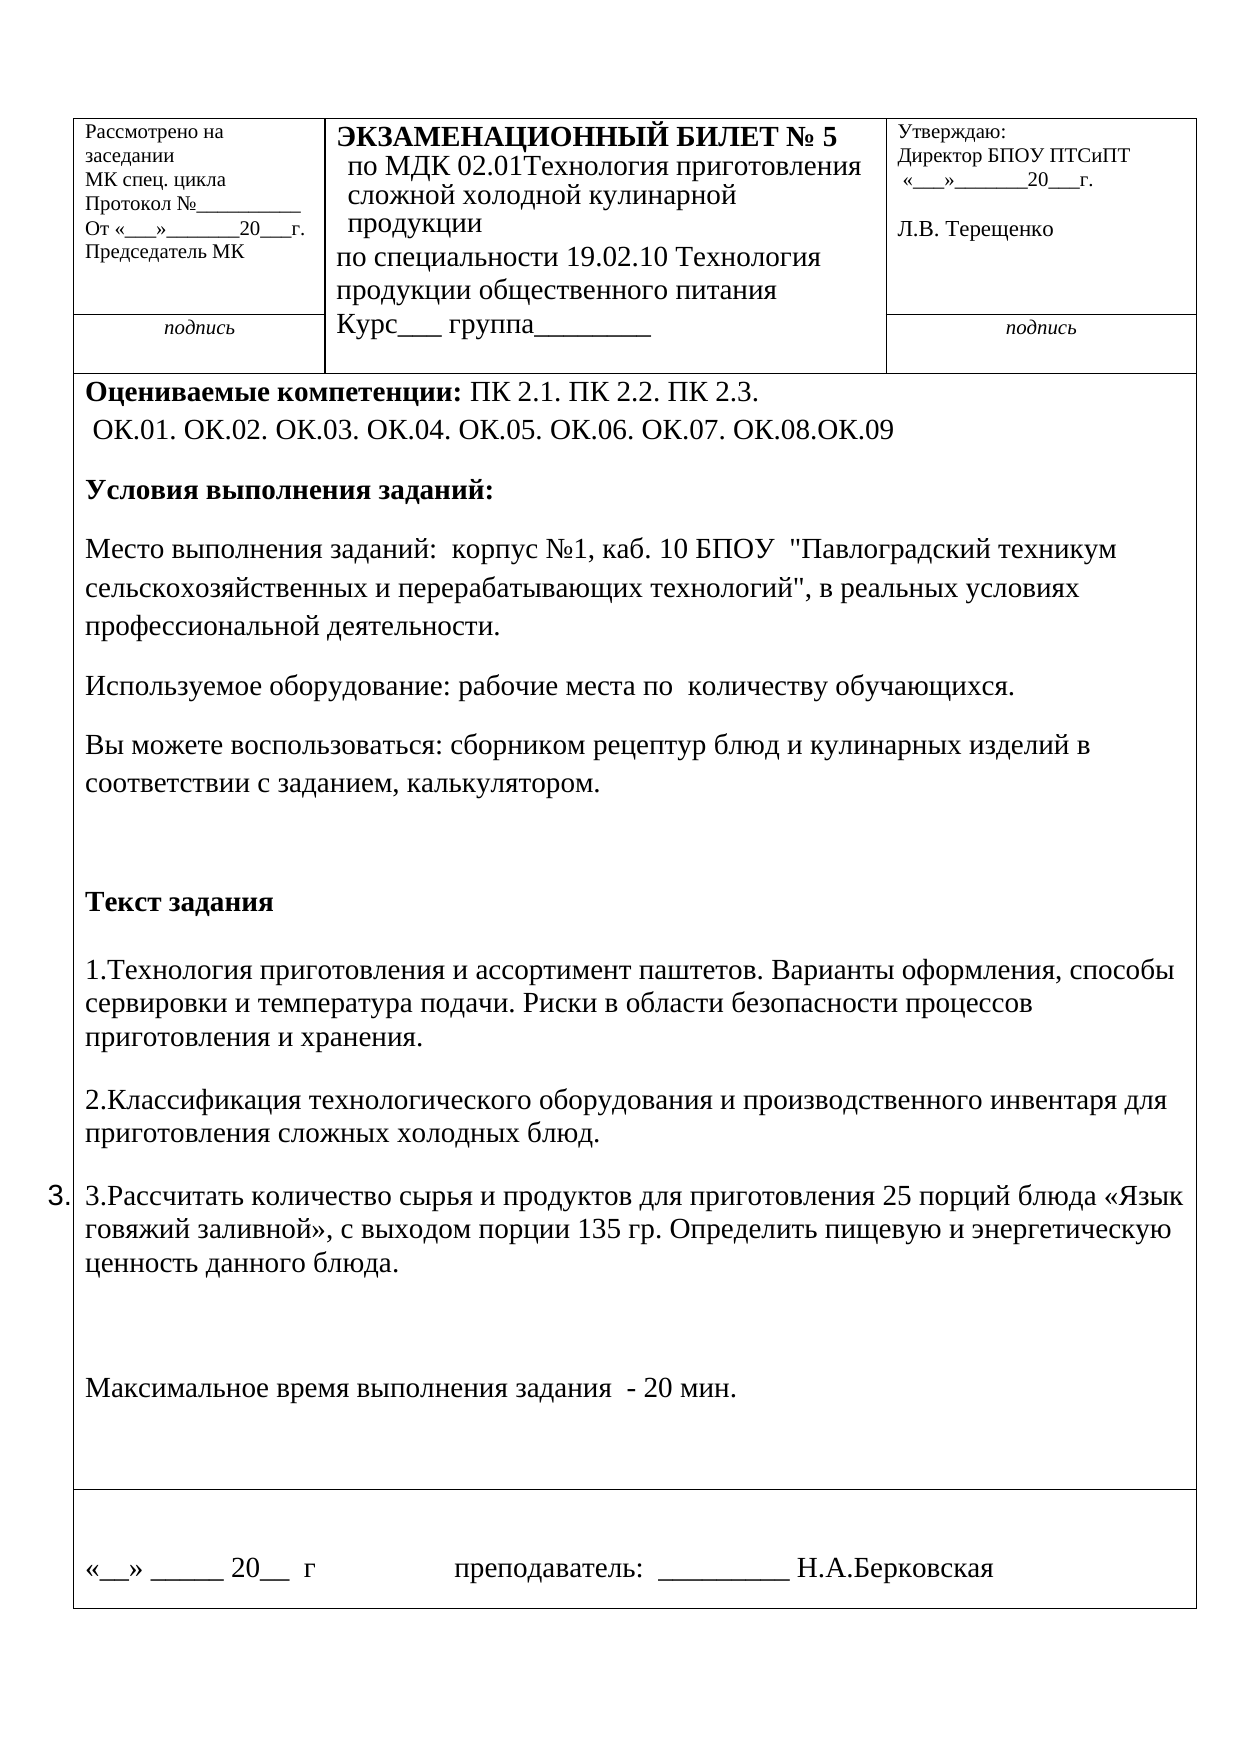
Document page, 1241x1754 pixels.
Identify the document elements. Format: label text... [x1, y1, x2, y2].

table_cell Оцениваемые компетенции: ПК 2.1. ПК 2.2. ПК 2.3. ОК.01. ОК.02. ОК.03. ОК.04. ОК.05. ОК.06. ОК.07. ОК.08.ОК.09 Условия выполнения заданий: Место выполнения заданий: корпус №1, каб. 10 БПОУ "Павлоградский техникум сельскохозяйственных и перерабатывающих технологий", в реальных условиях профессиональной деятельности. Используемое оборудование: рабочие места по количеству обучающихся. Вы можете воспользоваться: сборником рецептур блюд и кулинарных изделий в соответствии с заданием, калькулятором. Текст задания 1.Технология приготовления и ассортимент паштетов. Варианты оформления, способы сервировки и температура подачи. Риски в области безопасности процессов приготовления и хранения. 2.Классификация технологического оборудования и производственного инвентаря для приготовления сложных холодных блюд. 3.Рассчитать количество сырья и продуктов для приготовления 25 порций блюда «Язык говяжий заливной», с выходом порции 135 гр. Определить пищевую и энергетическую ценность данного блюда. Максимальное время выполнения задания - 20 мин. [74, 374, 1196, 1489]
table_cell подпись [887, 315, 1196, 373]
table_header Утверждаю: Директор БПОУ ПТСиПТ «___»_______20___г. Л.В. Терещенко [887, 119, 1196, 314]
table_header ЭКЗАМЕНАЦИОННЫЙ БИЛЕТ № 5 по МДК 02.01Технология приготовления сложной холодной кулинарной продукции по специальности 19.02.10 Технология продукции общественного питания Курс___ группа________ [326, 119, 886, 373]
table_cell подпись [74, 315, 324, 373]
table_cell «__» _____ 20__ г преподаватель: _________ Н.А.Берковская [74, 1490, 1196, 1608]
table_header Рассмотрено на заседании МК спец. цикла Протокол №__________ От «___»_______20___г. Председатель МК [74, 119, 324, 314]
